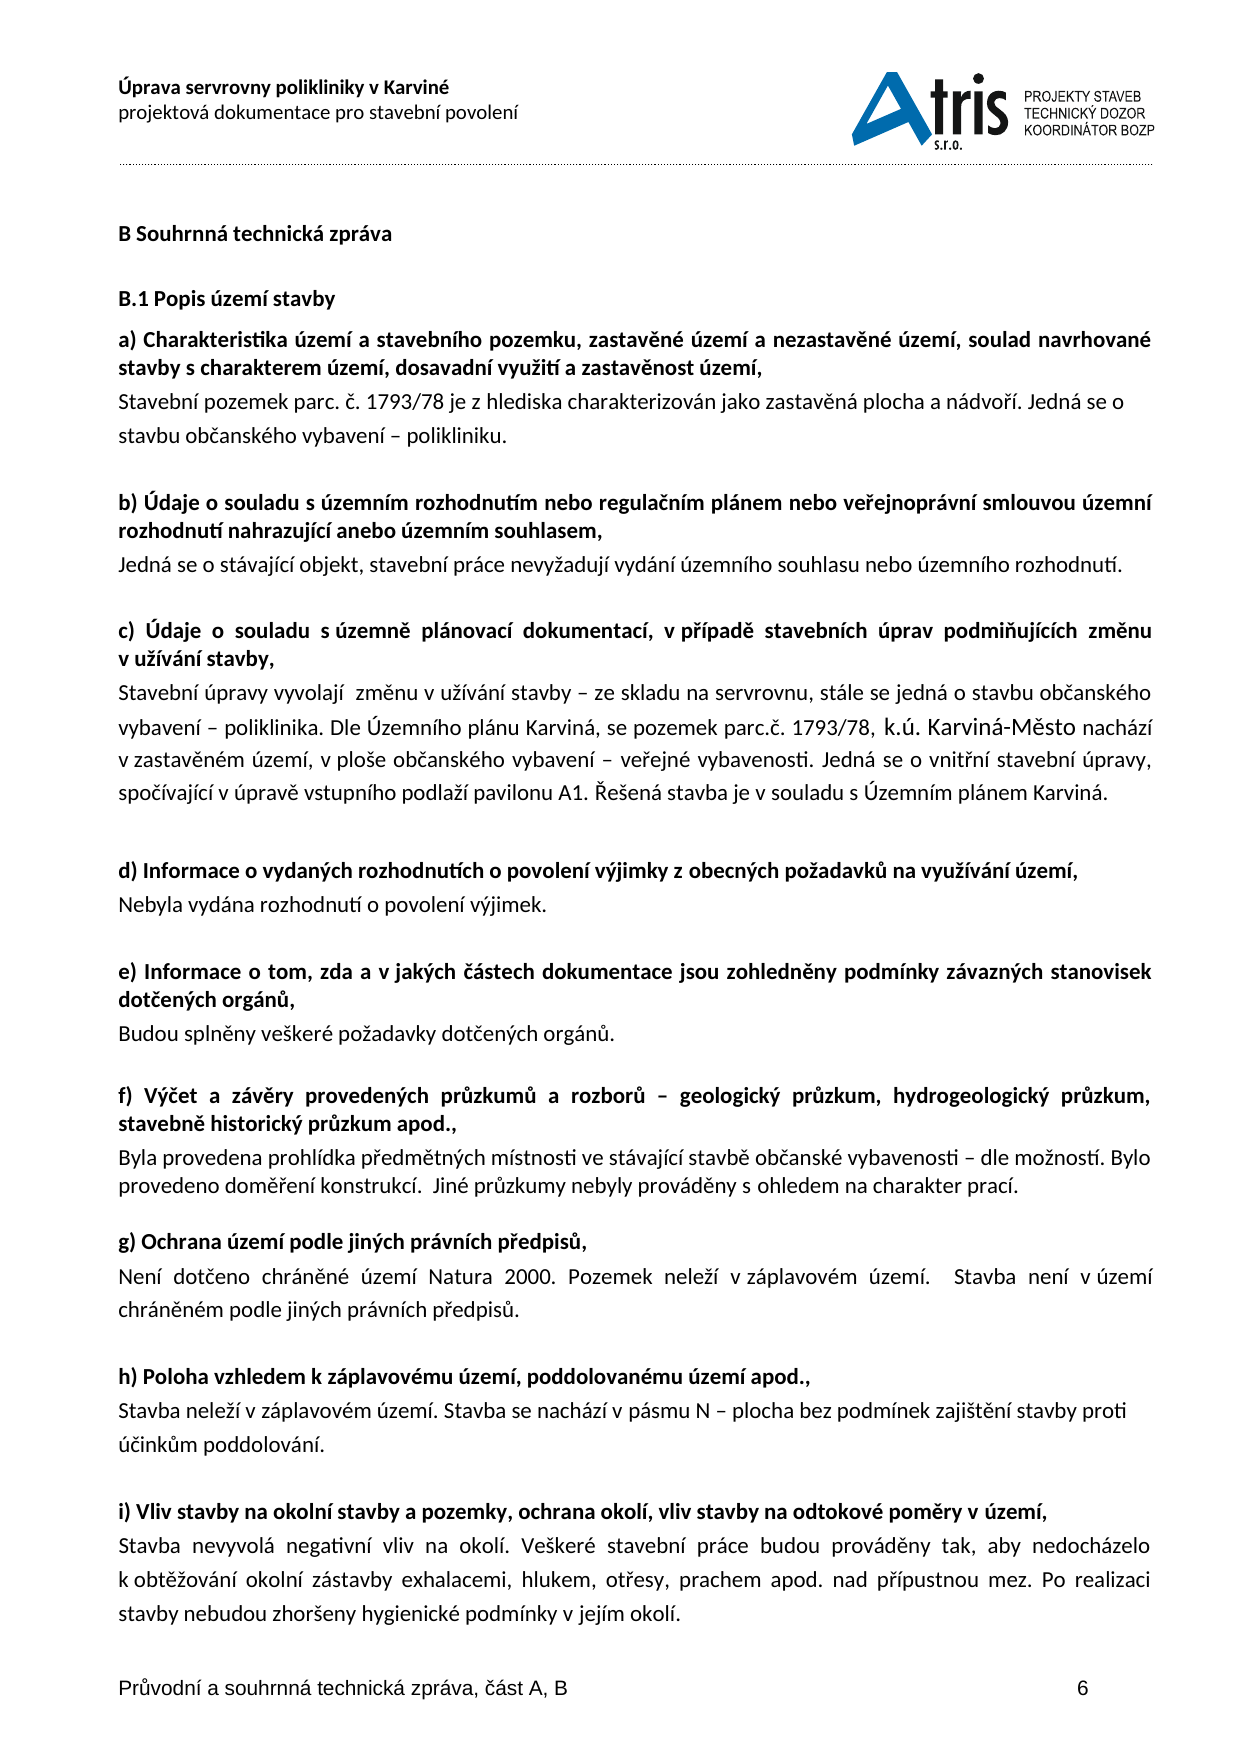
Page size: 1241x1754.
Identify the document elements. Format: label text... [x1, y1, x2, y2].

subtitle i) Vliv stavby na okolní stavby a pozemky, ochrana okolí, vliv stavby na odtokové poměry v území, [118, 1497, 1152, 1525]
text Stavba nevyvolá negativní vliv na okolí. Veškeré stavební práce budou prováděny tak, aby nedocházelo k obtěžování okolní zástavby exhalacemi, hlukem, otřesy, prachem apod. nad přípustnou mez. Po realizaci stavby nebudou zhoršeny hygienické podmínky v jejím okolí. [118, 1532, 1152, 1627]
text Byla provedena prohlídka předmětných místnosti ve stávající stavbě občanské vybavenosti – dle možností. Bylo provedeno doměření konstrukcí. Jiné průzkumy nebyly prováděny s ohledem na charakter prací. [118, 1143, 1152, 1199]
subtitle h) Poloha vzhledem k záplavovému území, poddolovanému území apod., [118, 1362, 1152, 1390]
text Stavební úpravy vyvolají změnu v užívání stavby – ze skladu na servrovnu, stále se jedná o stavbu občanského vybavení – poliklinika. Dle Územního plánu Karviná, se pozemek parc.č. 1793/78, k.ú. Karviná-Město nachází v zastavěném území, v ploše občanského vybavení – veřejné vybavenosti. Jedná se o vnitřní stavební úpravy, spočívající v úpravě vstupního podlaží pavilonu A1. Řešená stavba je v souladu s Územním plánem Karviná. [118, 678, 1152, 806]
text Budou splněny veškeré požadavky dotčených orgánů. [118, 1019, 1152, 1048]
text Stavební pozemek parc. č. 1793/78 je z hlediska charakterizován jako zastavěná plocha a nádvoří. Jedná se o stavbu občanského vybavení – polikliniku. [118, 387, 1152, 449]
subtitle d) Informace o vydaných rozhodnutích o povolení výjimky z obecných požadavků na využívání území, [118, 856, 1152, 884]
text Jedná se o stávající objekt, stavební práce nevyžadují vydání územního souhlasu nebo územního rozhodnutí. [118, 550, 1152, 578]
subtitle f) Výčet a závěry provedených průzkumů a rozborů – geologický průzkum, hydrogeologický průzkum, stavebně historický průzkum apod., [118, 1081, 1152, 1137]
subtitle a) Charakteristika území a stavebního pozemku, zastavěné území a nezastavěné území, soulad navrhované stavby s charakterem území, dosavadní využití a zastavěnost území, [118, 325, 1152, 381]
text Není dotčeno chráněné území Natura 2000. Pozemek neleží v záplavovém území. Stavba není v území chráněném podle jiných právních předpisů. [118, 1262, 1152, 1323]
subtitle B Souhrnná technická zpráva [118, 219, 1152, 247]
subtitle c) Údaje o souladu s územně plánovací dokumentací, v případě stavebních úprav podmiňujících změnu v užívání stavby, [118, 616, 1152, 672]
subtitle B.1 Popis území stavby [118, 284, 1152, 313]
text Stavba neleží v záplavovém území. Stavba se nachází v pásmu N – plocha bez podmínek zajištění stavby proti účinkům poddolování. [118, 1397, 1152, 1458]
subtitle b) Údaje o souladu s územním rozhodnutím nebo regulačním plánem nebo veřejnoprávní smlouvou územní rozhodnutí nahrazující anebo územním souhlasem, [118, 488, 1152, 544]
subtitle e) Informace o tom, zda a v jakých částech dokumentace jsou zohledněny podmínky závazných stanovisek dotčených orgánů, [118, 957, 1152, 1013]
text Nebyla vydána rozhodnutí o povolení výjimek. [118, 890, 1152, 918]
subtitle g) Ochrana území podle jiných právních předpisů, [118, 1227, 1152, 1256]
